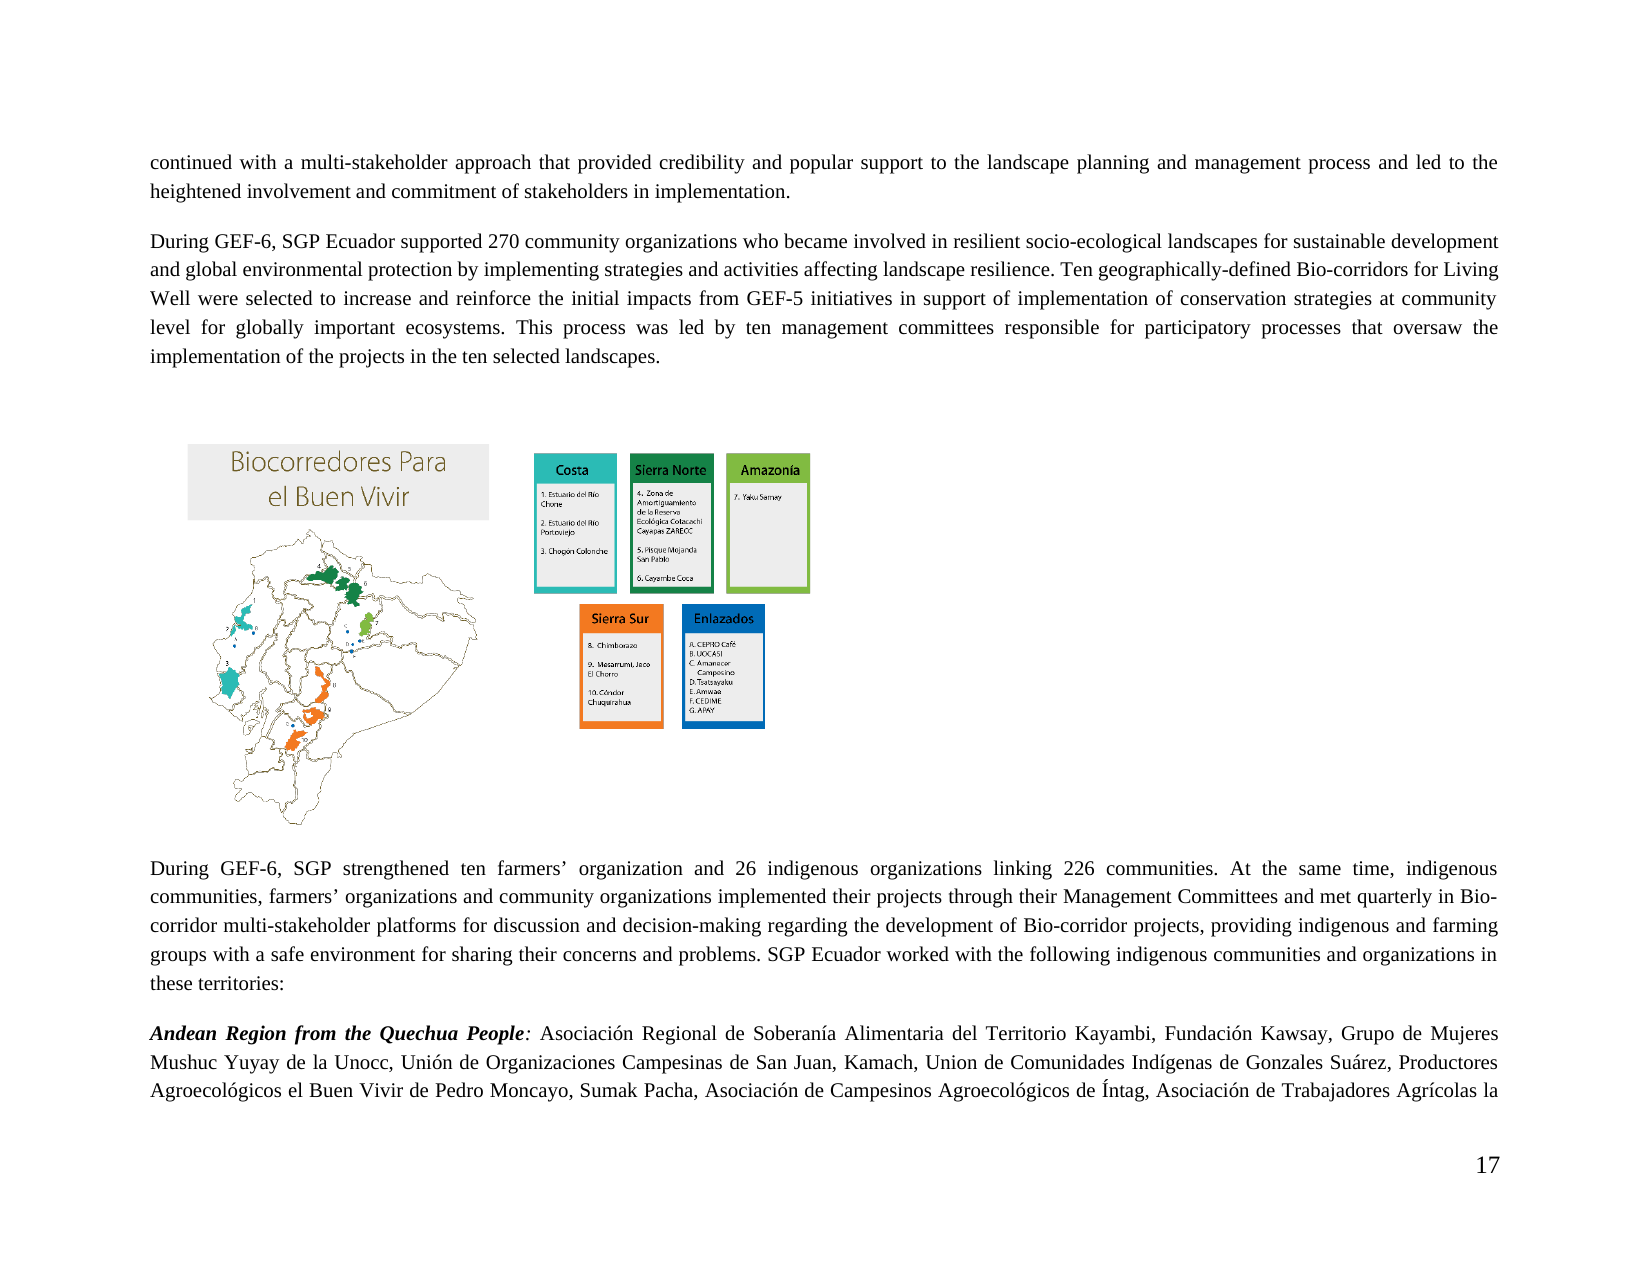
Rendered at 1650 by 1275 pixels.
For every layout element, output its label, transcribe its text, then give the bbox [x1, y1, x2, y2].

text During GEF-6, SGP Ecuador supported 270 community organizations who became involved in resilient socio-ecological landscapes for sustainable development and global environmental protection by implementing strategies and activities affecting landscape resilience. Ten geographically-defined Bio-corridors for Living Well were selected to increase and reinforce the initial impacts from GEF-5 initiatives in support of implementation of conservation strategies at community level for globally important ecosystems. This process was led by ten management committees responsible for participatory processes that oversaw the implementation of the projects in the ten selected landscapes. [150, 228, 1500, 368]
text During GEF-6, SGP strengthened ten farmers’ organization and 26 indigenous organizations linking 226 communities. At the same time, indigenous communities, farmers’ organizations and community organizations implemented their projects through their Management Committees and met quarterly in Bio-corridor multi-stakeholder platforms for discussion and decision-making regarding the development of Bio-corridor projects, providing indigenous and farming groups with a safe environment for sharing their concerns and problems. SGP Ecuador worked with the following indigenous communities and organizations in these territories: [150, 856, 1500, 995]
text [150, 150, 1500, 203]
picture [187, 443, 490, 830]
picture [520, 443, 823, 738]
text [150, 1021, 1500, 1102]
